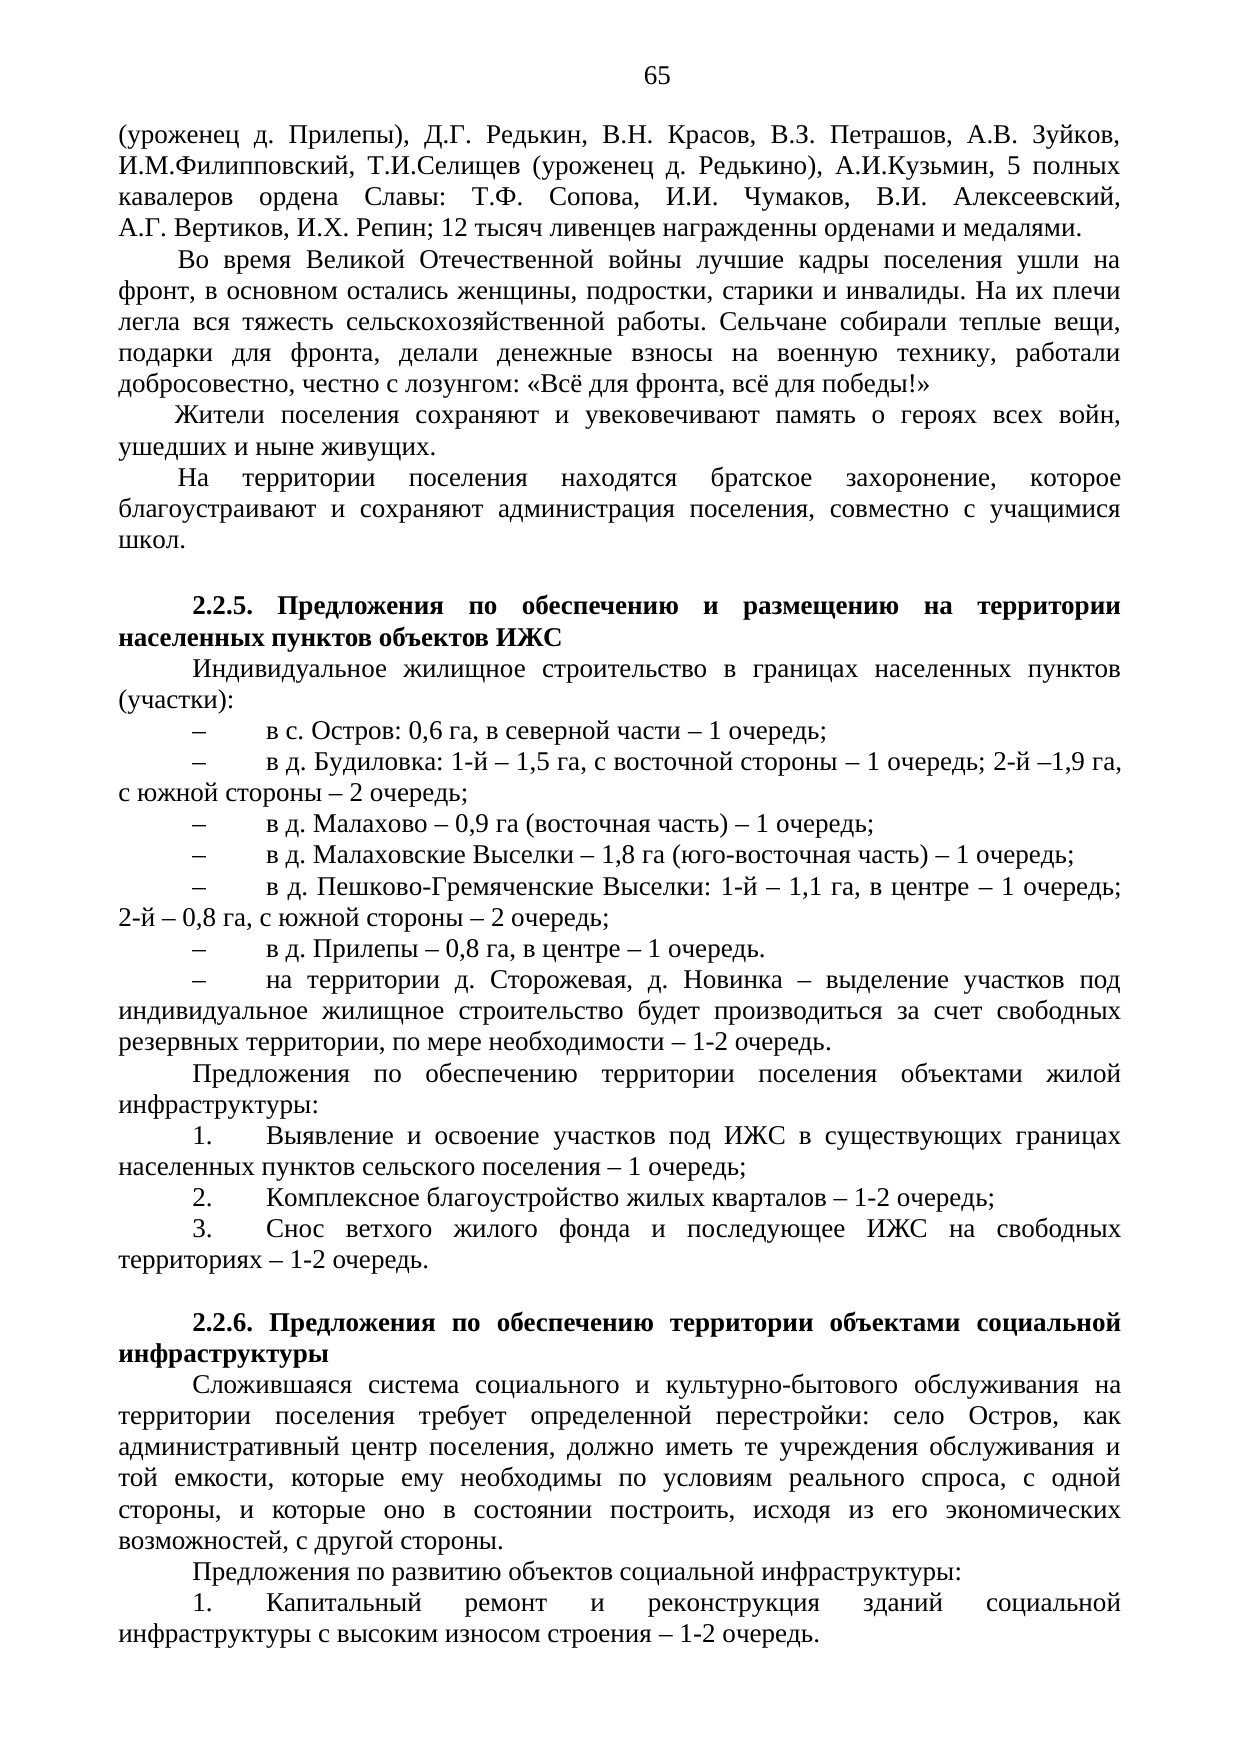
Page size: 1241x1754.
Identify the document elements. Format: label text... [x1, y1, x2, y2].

list Капитальный ремонт и реконструкция зданий социальной инфраструктуры с высоким износом строения ‒ 1-2 очередь. [118, 1586, 1122, 1648]
list на территории д. Сторожевая, д. Новинка ‒ выделение участков под индивидуальное жилищное строительство будет производиться за счет свободных резервных территории, по мере необходимости – 1-2 очередь. [118, 963, 1122, 1057]
text Во время Великой Отечественной войны лучшие кадры поселения ушли на фронт, в основном остались женщины, подростки, старики и инвалиды. На их плечи легла вся тяжесть сельскохозяйственной работы. Сельчане собирали теплые вещи, подарки для фронта, делали денежные взносы на военную технику, работали добросовестно, честно с лозунгом: «Всё для фронта, всё для победы!» [118, 243, 1122, 398]
subtitle 2.2.5. Предложения по обеспечению и размещению на территории населенных пунктов объектов ИЖС [118, 589, 1122, 652]
list в д. Пешково-Гремяченские Выселки: 1-й ‒ 1,1 га, в центре ‒ 1 очередь; 2-й ‒ 0,8 га, с южной стороны ‒ 2 очередь; [118, 870, 1122, 932]
subtitle 2.2.6. Предложения по обеспечению территории объектами социальной инфраструктуры [118, 1306, 1122, 1368]
text Сложившаяся система социального и культурно-бытового обслуживания на территории поселения требует определенной перестройки: село Остров, как административный центр поселения, должно иметь те учреждения обслуживания и той емкости, которые ему необходимы по условиям реального спроса, с одной стороны, и которые оно в состоянии построить, исходя из его экономических возможностей, с другой стороны. [118, 1368, 1122, 1555]
list в д. Малаховские Выселки – 1,8 га (юго-восточная часть) – 1 очередь; [118, 839, 1122, 870]
list Выявление и освоение участков под ИЖС в существующих границах населенных пунктов сельского поселения ‒ 1 очередь; [118, 1119, 1122, 1181]
list в д. Прилепы – 0,8 га, в центре ‒ 1 очередь. [118, 932, 1122, 963]
list Снос ветхого жилого фонда и последующее ИЖС на свободных территориях ‒ 1-2 очередь. [118, 1212, 1122, 1275]
text Жители поселения сохраняют и увековечивают память о героях всех войн, ушедших и ныне живущих. [118, 398, 1122, 461]
list в с. Остров: 0,6 га, в северной части ‒ 1 очередь; [118, 714, 1122, 745]
list Комплексное благоустройство жилых кварталов ‒ 1-2 очередь; [118, 1181, 1122, 1212]
text На территории поселения находятся братское захоронение, которое благоустраивают и сохраняют администрация поселения, совместно с учащимися школ. [118, 461, 1122, 554]
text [118, 118, 1122, 243]
text Индивидуальное жилищное строительство в границах населенных пунктов (участки): [118, 652, 1122, 714]
list в д. Малахово – 0,9 га (восточная часть) – 1 очередь; [118, 807, 1122, 839]
text Предложения по обеспечению территории поселения объектами жилой инфраструктуры: [118, 1057, 1122, 1119]
text Предложения по развитию объектов социальной инфраструктуры: [118, 1555, 1122, 1586]
list в д. Будиловка: 1-й ‒ 1,5 га, с восточной стороны ‒ 1 очередь; 2-й ‒1,9 га, с южной стороны ‒ 2 очередь; [118, 745, 1122, 807]
